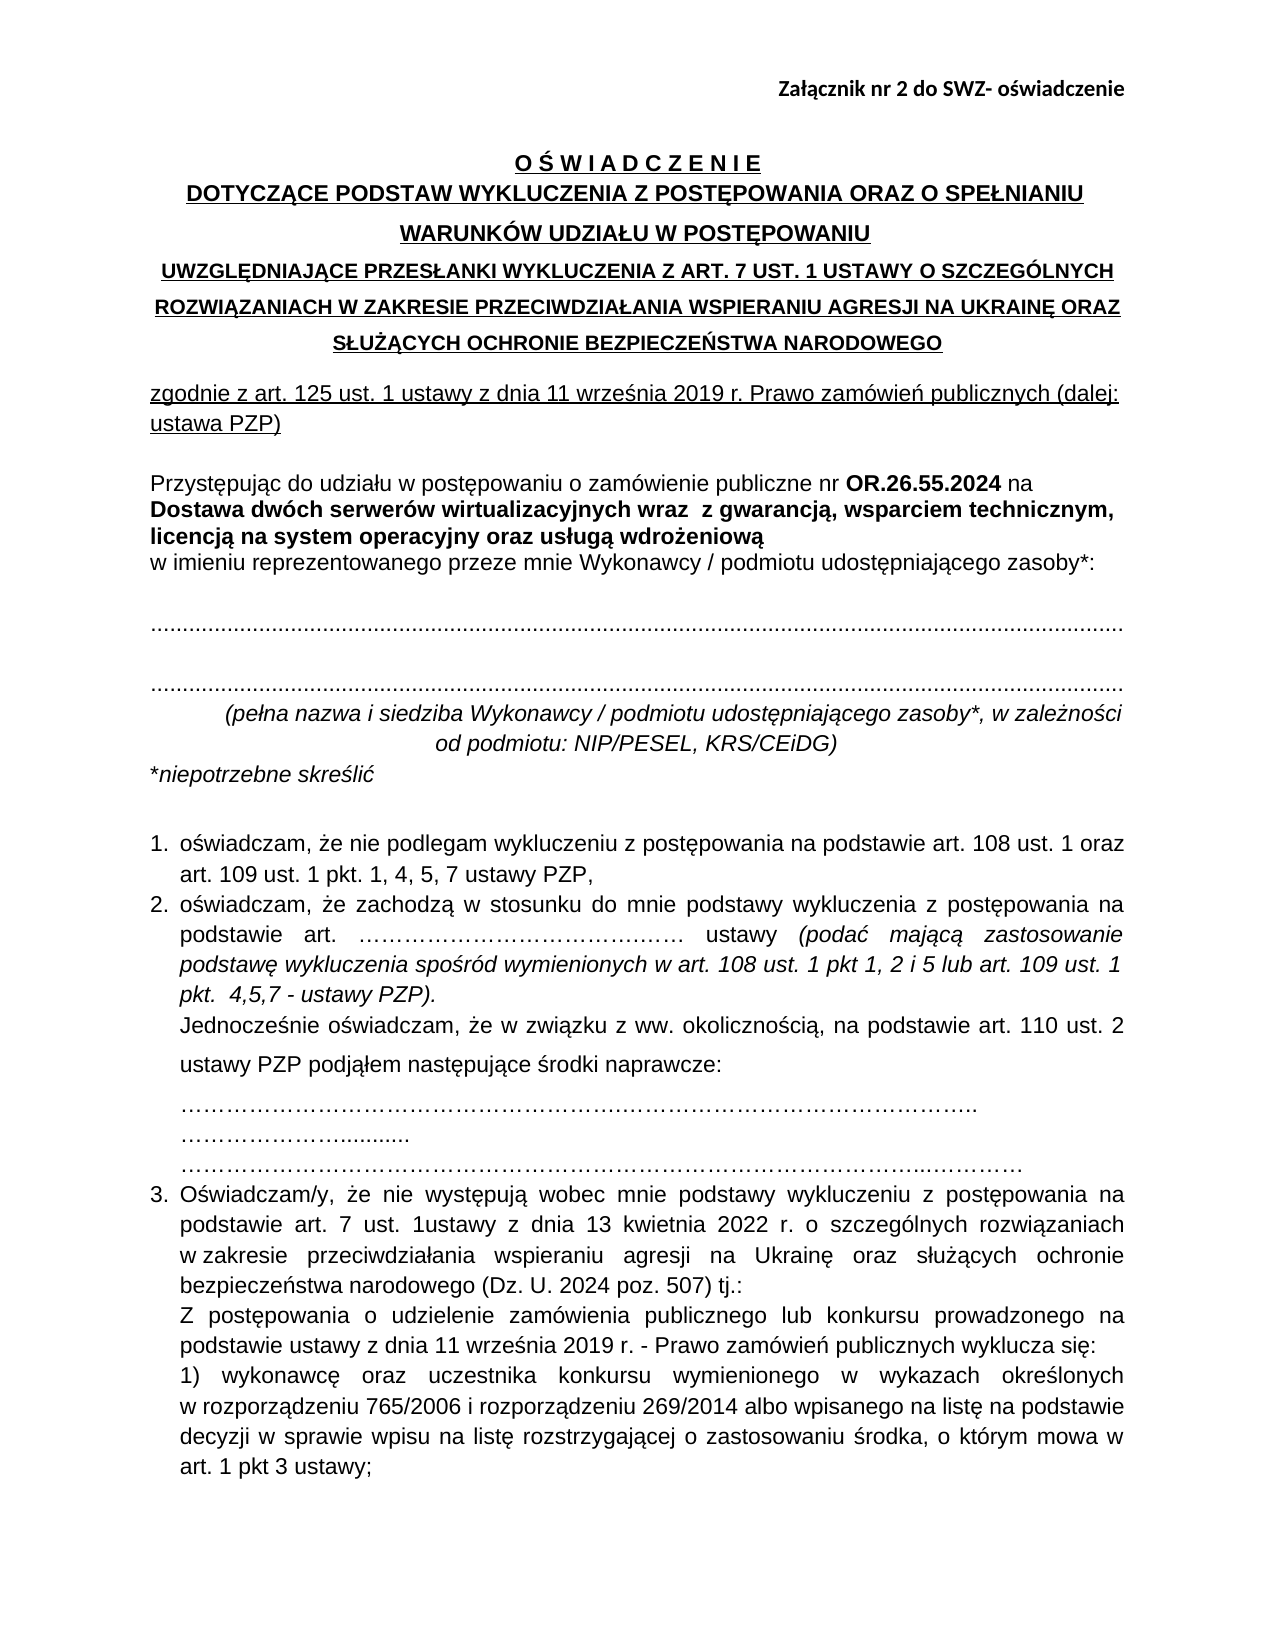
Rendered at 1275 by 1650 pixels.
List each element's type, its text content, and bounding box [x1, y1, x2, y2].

text ......................................................................................................................................................... [150, 609, 1125, 636]
text 1) wykonawcę oraz uczestnika konkursu wymienionego w wykazach określonych w rozporządzeniu 765/2006 i rozporządzeniu 269/2014 albo wpisanego na listę na podstawie decyzji w sprawie wpisu na listę rozstrzygającej o zastosowaniu środka, o którym mowa w art. 1 pkt 3 ustawy; [179, 1362, 1125, 1479]
text UWZGLĘDNIAJĄCE PRZESŁANKI WYKLUCZENIA Z ART. 7 UST. 1 USTAWY o szczególnych rozwiązaniach w zakresie przeciwdziałania wspieraniu agresji na Ukrainę oraz służących ochronie bezpieczeństwa narodowego [150, 259, 1125, 355]
list Oświadczam/y, że nie występują wobec mnie podstawy wykluczeniu z postępowania na podstawie art. 7 ust. 1ustawy z dnia 13 kwietnia 2022 r. o szczególnych rozwiązaniach w zakresie przeciwdziałania wspieraniu agresji na Ukrainę oraz służących ochronie bezpieczeństwa narodowego (Dz. U. 2024 poz. 507) tj.: [150, 1181, 1125, 1298]
text DOTYCZĄCE PODSTAW WYKLUCZENIA Z POSTĘPOWANIA ORAZ O SPEŁNIANIU WARUNKÓW UDZIAŁU W POSTĘPOWANIU [150, 180, 1120, 246]
text w imieniu reprezentowanego przeze mnie Wykonawcy / podmiotu udostępniającego zasoby*: [150, 549, 1125, 576]
text ......................................................................................................................................................... [150, 670, 1125, 696]
text (pełna nazwa i siedziba Wykonawcy / podmiotu udostępniającego zasoby*, w zależności od podmiotu: NIP/PESEL, KRS/CEiDG) [150, 700, 1125, 757]
text Przystępując do udziału w postępowaniu o zamówienie publiczne nr OR.26.55.2024 na [150, 470, 1125, 496]
text O Ś W I A D C Z E N I E [150, 150, 1125, 176]
text Z postępowania o udzielenie zamówienia publicznego lub konkursu prowadzonego na podstawie ustawy z dnia 11 września 2019 r. - Prawo zamówień publicznych wyklucza się: [179, 1302, 1125, 1358]
text *niepotrzebne skreślić [150, 761, 1125, 787]
text Dostawa dwóch serwerów wirtualizacyjnych wraz z gwarancją, wsparciem technicznym, licencją na system operacyjny oraz usługą wdrożeniową [150, 496, 1125, 549]
text ………………………………………………….………………………………………..…………………...........……………………………………………………………………………………...………… [179, 1091, 1125, 1177]
text Jednocześnie oświadczam, że w związku z ww. okolicznością, na podstawie art. 110 ust. 2 ustawy PZP podjąłem następujące środki naprawcze: [179, 1012, 1125, 1077]
list oświadczam, że zachodzą w stosunku do mnie podstawy wykluczenia z postępowania na podstawie art. ……………………………….…… ustawy (podać mającą zastosowanie podstawę wykluczenia spośród wymienionych w art. 108 ust. 1 pkt 1, 2 i 5 lub art. 109 ust. 1 pkt. 4,5,7 - ustawy PZP). [150, 891, 1125, 1008]
text zgodnie z art. 125 ust. 1 ustawy z dnia 11 września 2019 r. Prawo zamówień publicznych (dalej: ustawa PZP) [150, 379, 1125, 436]
list oświadczam, że nie podlegam wykluczeniu z postępowania na podstawie art. 108 ust. 1 oraz art. 109 ust. 1 pkt. 1, 4, 5, 7 ustawy PZP, [150, 830, 1125, 887]
